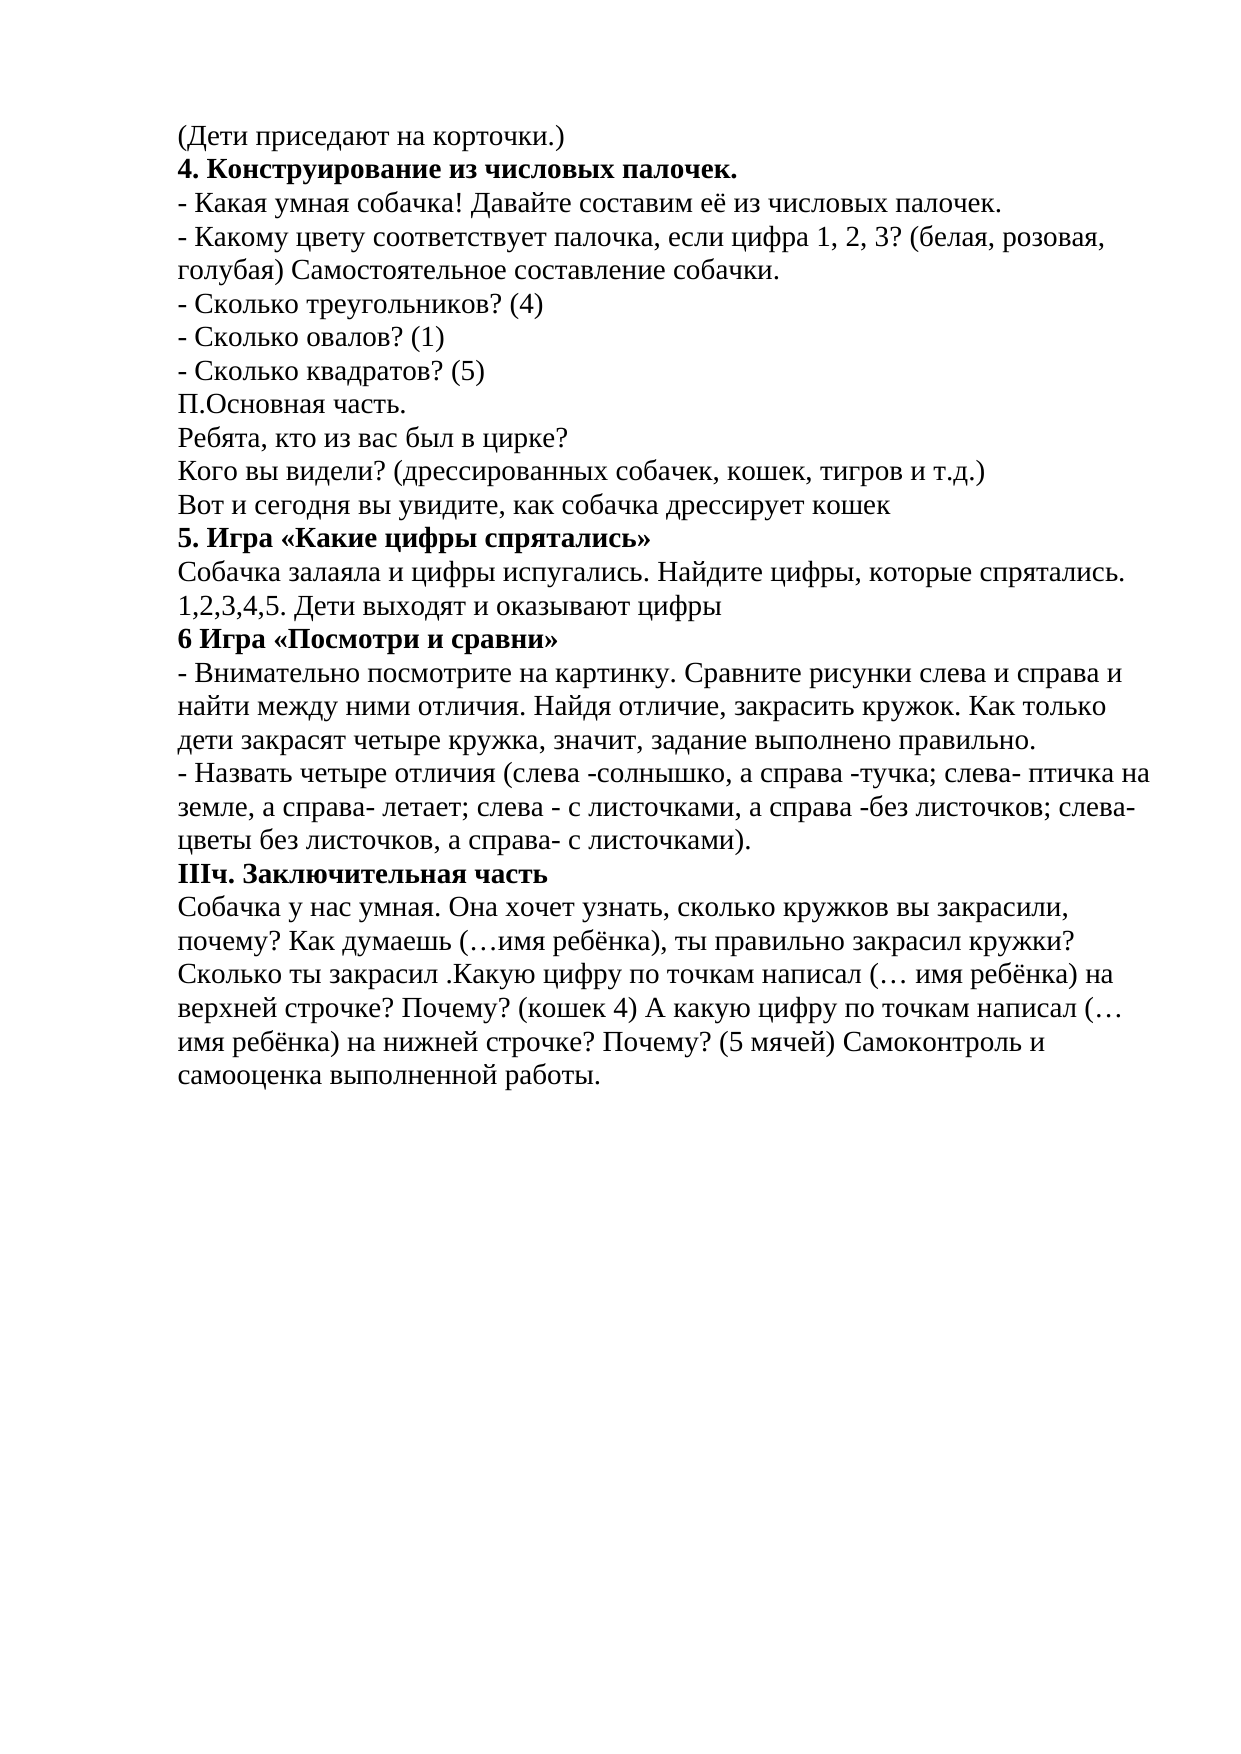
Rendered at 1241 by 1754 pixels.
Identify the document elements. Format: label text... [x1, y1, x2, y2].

text - Сколько квадратов? (5) [177, 353, 1152, 386]
text - Внимательно посмотрите на картинку. Сравните рисунки слева и справа и найти между ними отличия. Найдя отличие, закрасить кружок. Как только дети закрасят четыре кружка, значит, задание выполнено правильно. [177, 655, 1152, 755]
text 5. Игра «Какие цифры спрятались» [177, 521, 1152, 554]
text - Какая умная собачка! Давайте составим её из числовых палочек. [177, 185, 1152, 219]
text - Какому цвету соответствует палочка, если цифра 1, 2, 3? (белая, розовая, голубая) Самостоятельное составление собачки. - Сколько треугольников? (4) [177, 219, 1152, 319]
text - Назвать четыре отличия (слева -солнышко, а справа -тучка; слева- птичка на земле, а справа- летает; слева - с листочками, а справа -без листочков; слева- цветы без листочков, а справа- с листочками). [177, 755, 1152, 856]
text Собачка у нас умная. Она хочет узнать, сколько кружков вы закрасили, почему? Как думаешь (…имя ребёнка), ты правильно закрасил кружки? Сколько ты закрасил .Какую цифру по точкам написал (… имя ребёнка) на верхней строчке? Почему? (кошек 4) А какую цифру по точкам написал (…имя ребёнка) на нижней строчке? Почему? (5 мячей) Самоконтроль и самооценка выполненной работы. [177, 889, 1152, 1091]
text П.Основная часть. [177, 386, 1152, 420]
text IIIч. Заключительная часть [177, 856, 1152, 889]
text Кого вы видели? (дрессированных собачек, кошек, тигров и т.д.) [177, 453, 1152, 487]
text Собачка залаяла и цифры испугались. Найдите цифры, которые спрятались. 1,2,3,4,5. Дети выходят и оказывают цифры [177, 554, 1152, 621]
text 6 Игра «Посмотри и сравни» [177, 621, 1152, 655]
text Ребята, кто из вас был в цирке? [177, 420, 1152, 453]
text - Сколько овалов? (1) [177, 319, 1152, 353]
text Вот и сегодня вы увидите, как собачка дрессирует кошек [177, 487, 1152, 521]
text (Дети приседают на корточки.) [177, 118, 1152, 152]
text 4. Конструирование из числовых палочек. [177, 152, 1152, 185]
